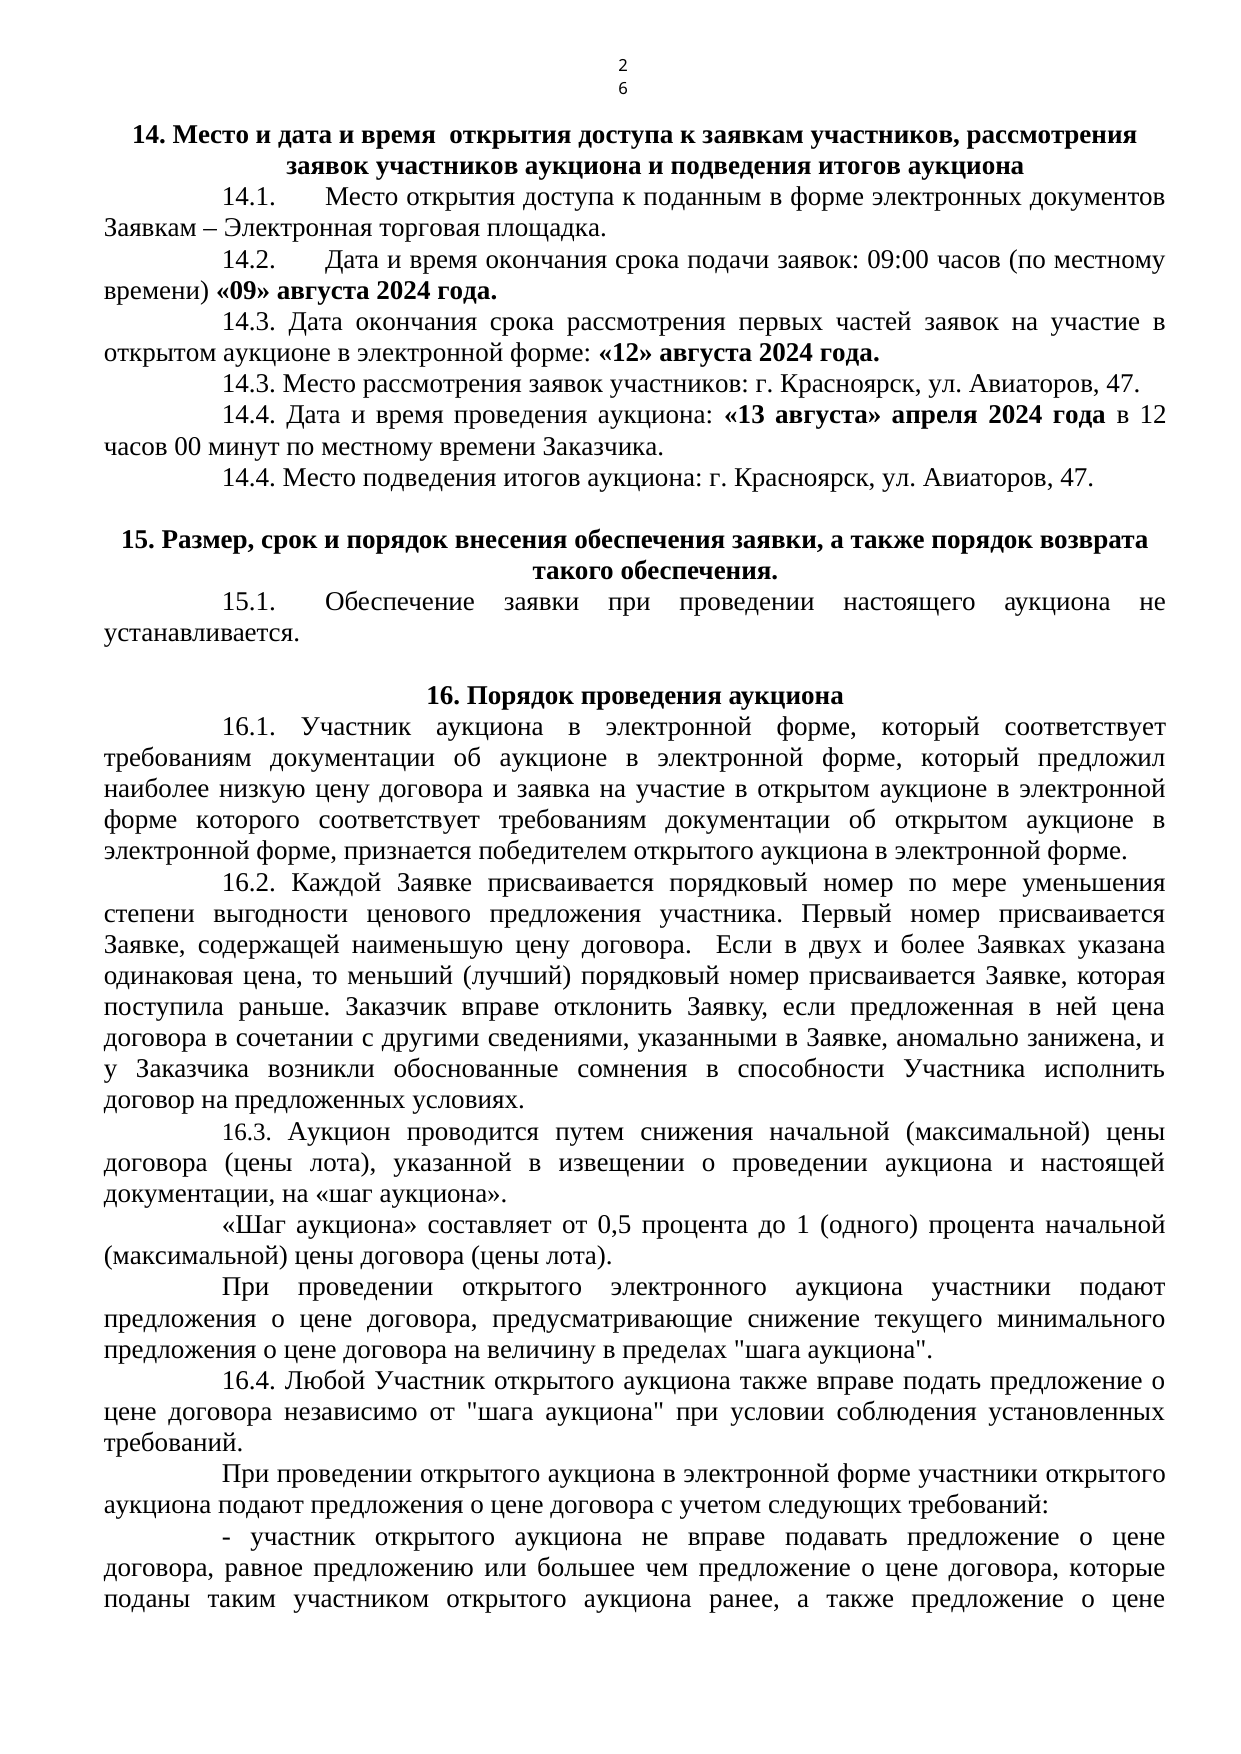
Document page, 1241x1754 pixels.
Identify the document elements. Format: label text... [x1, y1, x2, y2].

text 16.3. Аукцион проводится путем снижения начальной (максимальной) цены договора (цены лота), указанной в извещении о проведении аукциона и настоящей документации, на «шаг аукциона». [103, 1115, 1167, 1208]
text 14.4. Дата и время проведения аукциона: «13 августа» апреля 2024 года в 12 часов 00 минут по местному времени Заказчика. [103, 398, 1167, 461]
text «Шаг аукциона» составляет от 0,5 процента до 1 (одного) процента начальной (максимальной) цены договора (цены лота). [103, 1208, 1167, 1271]
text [103, 1520, 1167, 1613]
list Размер, срок и порядок внесения обеспечения заявки, а также порядок возврата такого обеспечения. [103, 523, 1167, 585]
text 14.3. Место рассмотрения заявок участников: г. Красноярск, ул. Авиаторов, 47. [103, 367, 1167, 398]
text При проведении открытого аукциона в электронной форме участники открытого аукциона подают предложения о цене договора с учетом следующих требований: [103, 1457, 1167, 1520]
text 14.4. Место подведения итогов аукциона: г. Красноярск, ул. Авиаторов, 47. [103, 461, 1167, 492]
list Место и дата и время открытия доступа к заявкам участников, рассмотрения заявок участников аукциона и подведения итогов аукциона [103, 118, 1167, 180]
text При проведении открытого электронного аукциона участники подают предложения о цене договора, предусматривающие снижение текущего минимального предложения о цене договора на величину в пределах "шага аукциона". [103, 1271, 1167, 1364]
list Место открытия доступа к поданным в форме электронных документов Заявкам – Электронная торговая площадка. [103, 180, 1167, 243]
list Обеспечение заявки при проведении настоящего аукциона не устанавливается. [103, 585, 1167, 648]
text 16.1. Участник аукциона в электронной форме, который соответствует требованиям документации об аукционе в электронной форме, который предложил наиболее низкую цену договора и заявка на участие в открытом аукционе в электронной форме которого соответствует требованиям документации об открытом аукционе в электронной форме, признается победителем открытого аукциона в электронной форме. [103, 710, 1167, 866]
list Порядок проведения аукциона [103, 679, 1167, 710]
text 14.3. Дата окончания срока рассмотрения первых частей заявок на участие в открытом аукционе в электронной форме: «12» августа 2024 года. [103, 305, 1167, 367]
list Дата и время окончания срока подачи заявок: 09:00 часов (по местному времени) «09» августа 2024 года. [103, 243, 1167, 305]
text 16.2. Каждой Заявке присваивается порядковый номер по мере уменьшения степени выгодности ценового предложения участника. Первый номер присваивается Заявке, содержащей наименьшую цену договора. Если в двух и более Заявках указана одинаковая цена, то меньший (лучший) порядковый номер присваивается Заявке, которая поступила раньше. Заказчик вправе отклонить Заявку, если предложенная в ней цена договора в сочетании с другими сведениями, указанными в Заявке, аномально занижена, и у Заказчика возникли обоснованные сомнения в способности Участника исполнить договор на предложенных условиях. [103, 866, 1167, 1115]
text 16.4. Любой Участник открытого аукциона также вправе подать предложение о цене договора независимо от "шага аукциона" при условии соблюдения установленных требований. [103, 1364, 1167, 1457]
